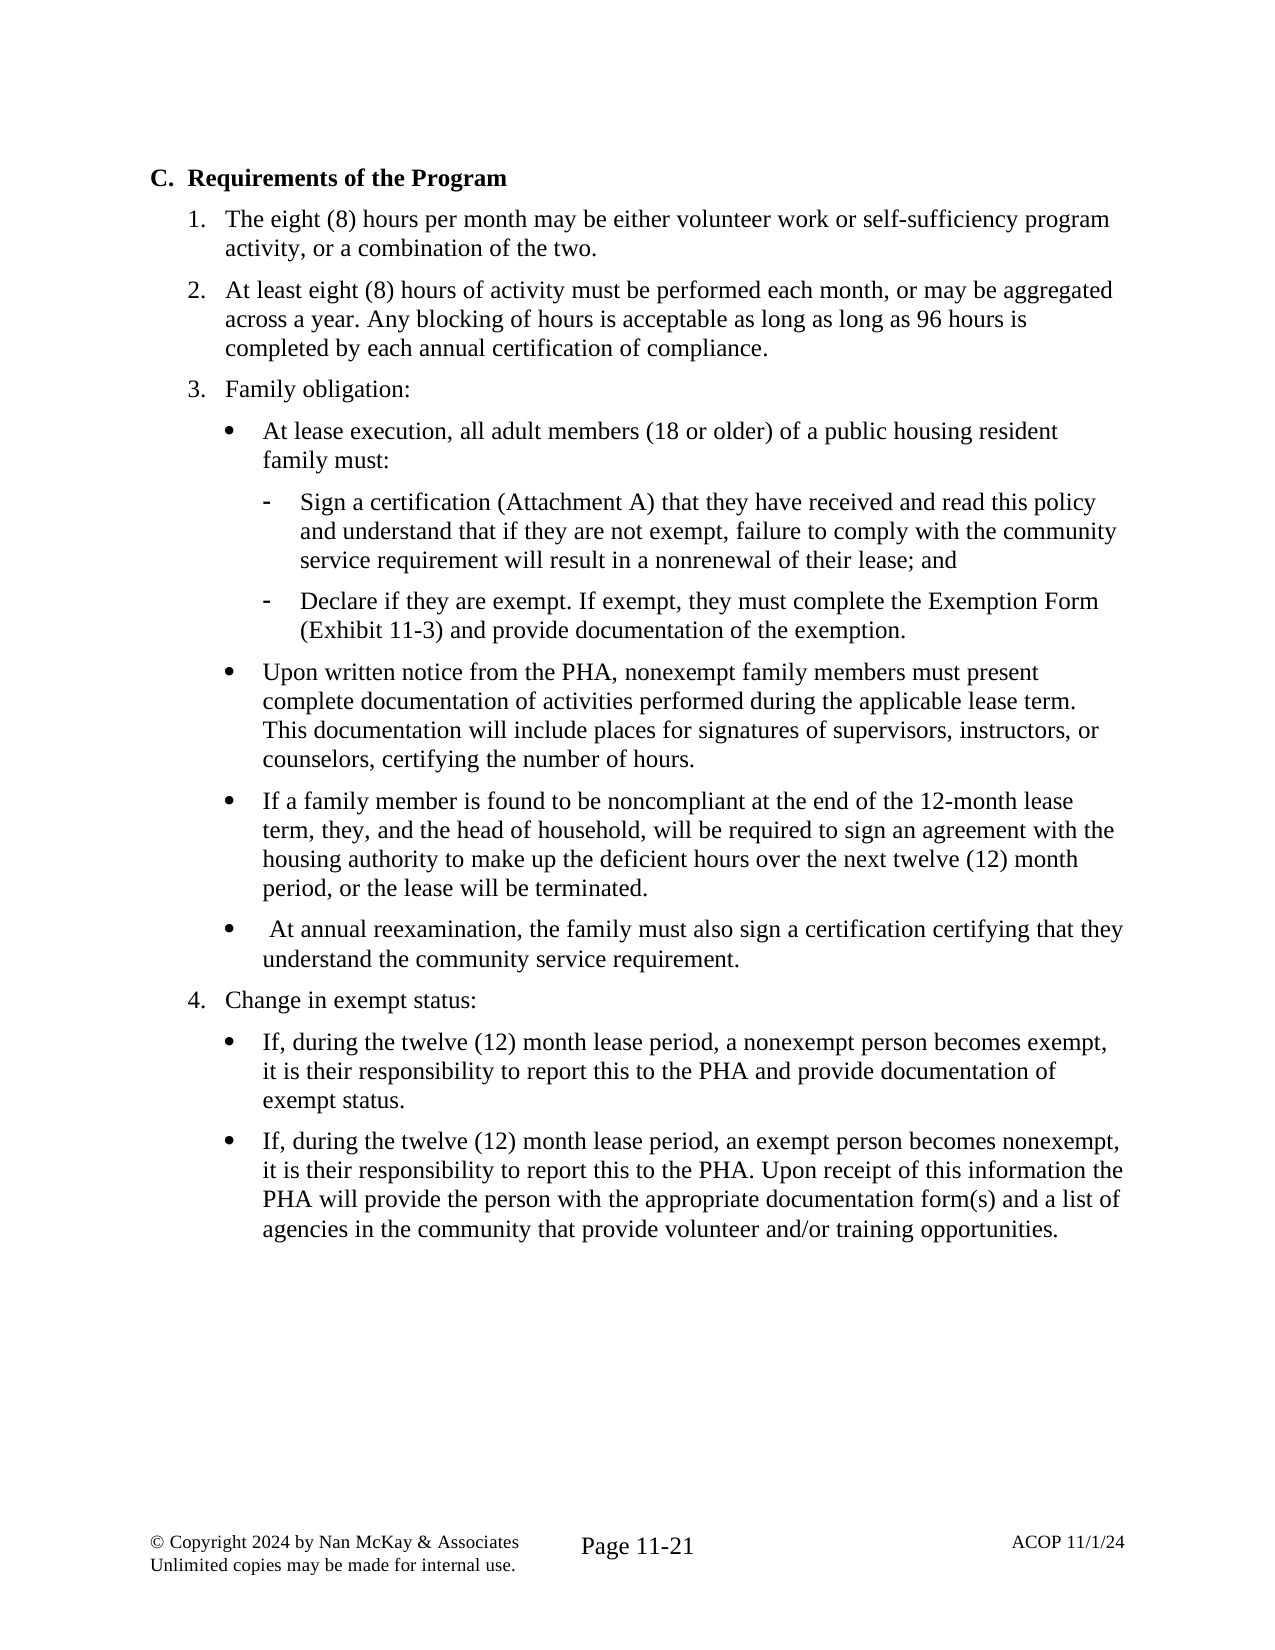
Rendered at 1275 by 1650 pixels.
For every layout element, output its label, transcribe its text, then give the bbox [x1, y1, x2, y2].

list If a family member is found to be noncompliant at the end of the 12-month lease term, they, and the head of household, will be required to sign an agreement with the housing authority to make up the deficient hours over the next twelve (12) month period, or the lease will be terminated. [225, 786, 1125, 902]
text 3. Family obligation: [187, 374, 1125, 403]
text C. Requirements of the Program [150, 162, 1125, 192]
text 2. At least eight (8) hours of activity must be performed each month, or may be aggregated across a year. Any blocking of hours is acceptable as long as long as 96 hours is completed by each annual certification of compliance. [187, 275, 1125, 362]
text 4. Change in exempt status: [187, 985, 1125, 1014]
list Upon written notice from the PHA, nonexempt family members must present complete documentation of activities performed during the applicable lease term. This documentation will include places for signatures of supervisors, instructors, or counselors, certifying the number of hours. [225, 657, 1125, 773]
list At lease execution, all adult members (18 or older) of a public housing resident family must: [225, 416, 1125, 474]
list If, during the twelve (12) month lease period, a nonexempt person becomes exempt, it is their responsibility to report this to the PHA and provide documentation of exempt status. [225, 1027, 1125, 1114]
list If, during the twelve (12) month lease period, an exempt person becomes nonexempt, it is their responsibility to report this to the PHA. Upon receipt of this information the PHA will provide the person with the appropriate documentation form(s) and a list of agencies in the community that provide volunteer and/or training opportunities. [225, 1126, 1125, 1242]
list At annual reexamination, the family must also sign a certification certifying that they understand the community service requirement. [225, 914, 1125, 972]
list Sign a certification (Attachment A) that they have received and read this policy and understand that if they are not exempt, failure to comply with the community service requirement will result in a nonrenewal of their lease; and [262, 487, 1125, 574]
list Declare if they are exempt. If exempt, they must complete the Exemption Form (Exhibit 11-3) and provide documentation of the exemption. [262, 586, 1125, 644]
text 1. The eight (8) hours per month may be either volunteer work or self-sufficiency program activity, or a combination of the two. [187, 204, 1125, 262]
